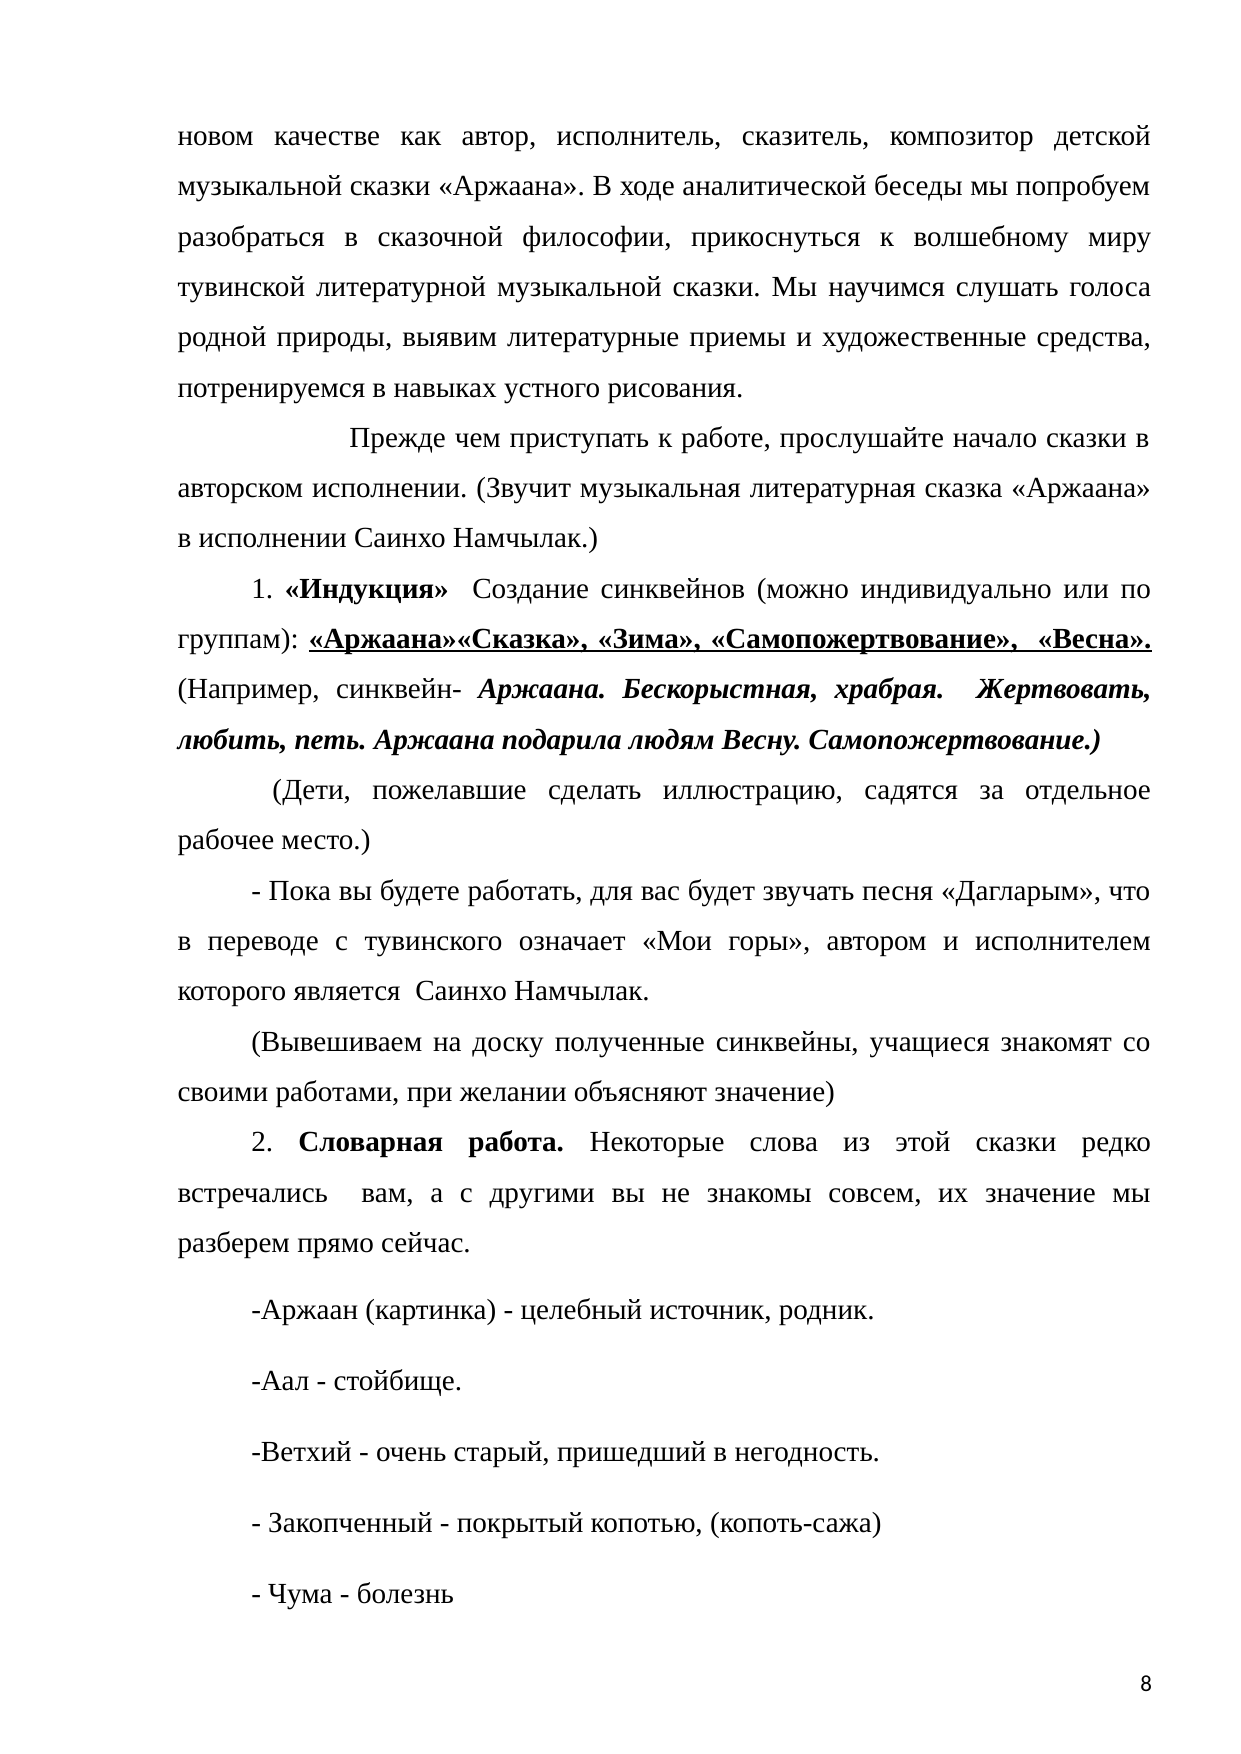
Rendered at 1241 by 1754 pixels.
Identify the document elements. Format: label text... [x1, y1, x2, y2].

list - Закопченный - покрытый копотью, (копоть-сажа) [177, 1505, 1152, 1539]
list -Аал - стойбище. [177, 1363, 1152, 1397]
text 2. Словарная работа. Некоторые слова из этой сказки редко встречались вам, а с другими вы не знакомы совсем, их значение мы разберем прямо сейчас. [177, 1124, 1152, 1258]
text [177, 118, 1152, 403]
text (Дети, пожелавшие сделать иллюстрацию, садятся за отдельное рабочее место.) [177, 772, 1152, 856]
text - Пока вы будете работать, для вас будет звучать песня «Дагларым», что в переводе с тувинского означает «Мои горы», автором и исполнителем которого является Саинхо Намчылак. [177, 873, 1152, 1007]
list -Ветхий - очень старый, пришедший в негодность. [177, 1434, 1152, 1468]
text Прежде чем приступать к работе, прослушайте начало сказки в авторском исполнении. (Звучит музыкальная литературная сказка «Аржаана» в исполнении Саинхо Намчылак.) [177, 420, 1152, 554]
list -Аржаан (картинка) - целебный источник, родник. [177, 1292, 1152, 1326]
text 1. «Индукция» Создание синквейнов (можно индивидуально или по группам): «Аржаана»«Сказка», «Зима», «Самопожертвование», «Весна». (Например, синквейн- Аржаана. Бескорыстная, храбрая. Жертвовать, любить, петь. Аржаана подарила людям Весну. Самопожертвование.) [177, 571, 1152, 755]
list - Чума - болезнь [177, 1577, 1152, 1610]
text (Вывешиваем на доску полученные синквейны, учащиеся знакомят со своими работами, при желании объясняют значение) [177, 1024, 1152, 1108]
